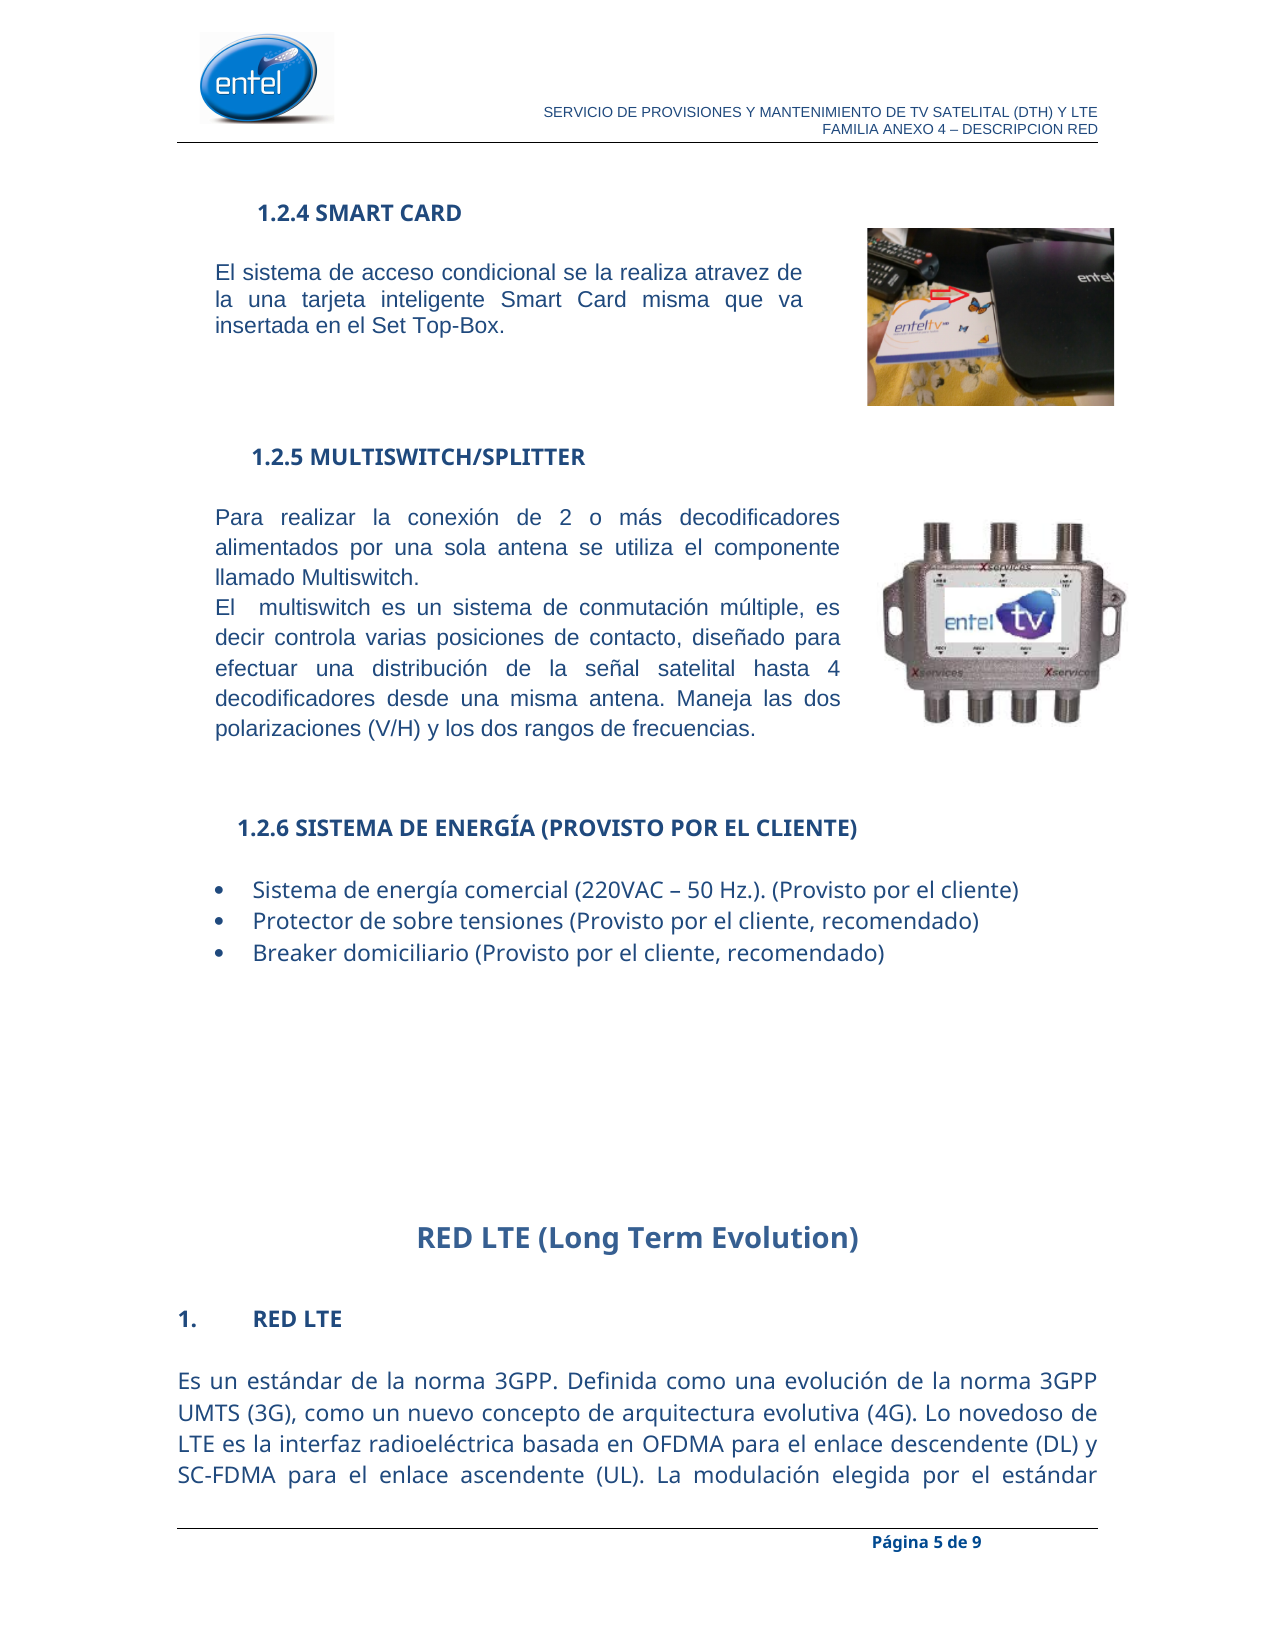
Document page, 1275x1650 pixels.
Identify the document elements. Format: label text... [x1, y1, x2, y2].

text 1.2.6 SISTEMA DE ENERGÍA (PROVISTO POR EL CLIENTE) [177, 811, 1098, 843]
picture [199, 32, 335, 124]
list Breaker domiciliario (Provisto por el cliente, recomendado) [215, 936, 1098, 968]
text 1.2.5 MULTISWITCH/SPLITTER [177, 441, 1098, 472]
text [177, 1365, 1098, 1490]
text 1.2.4 SMART CARD [177, 197, 1098, 228]
list Sistema de energía comercial (220VAC – 50 Hz.). (Provisto por el cliente) [215, 874, 1098, 905]
text RED LTE (Long Term Evolution) [177, 1218, 1098, 1257]
list RED LTE [177, 1303, 1098, 1334]
picture [876, 519, 1129, 727]
list Protector de sobre tensiones (Provisto por el cliente, recomendado) [215, 905, 1098, 936]
picture [867, 228, 1115, 406]
